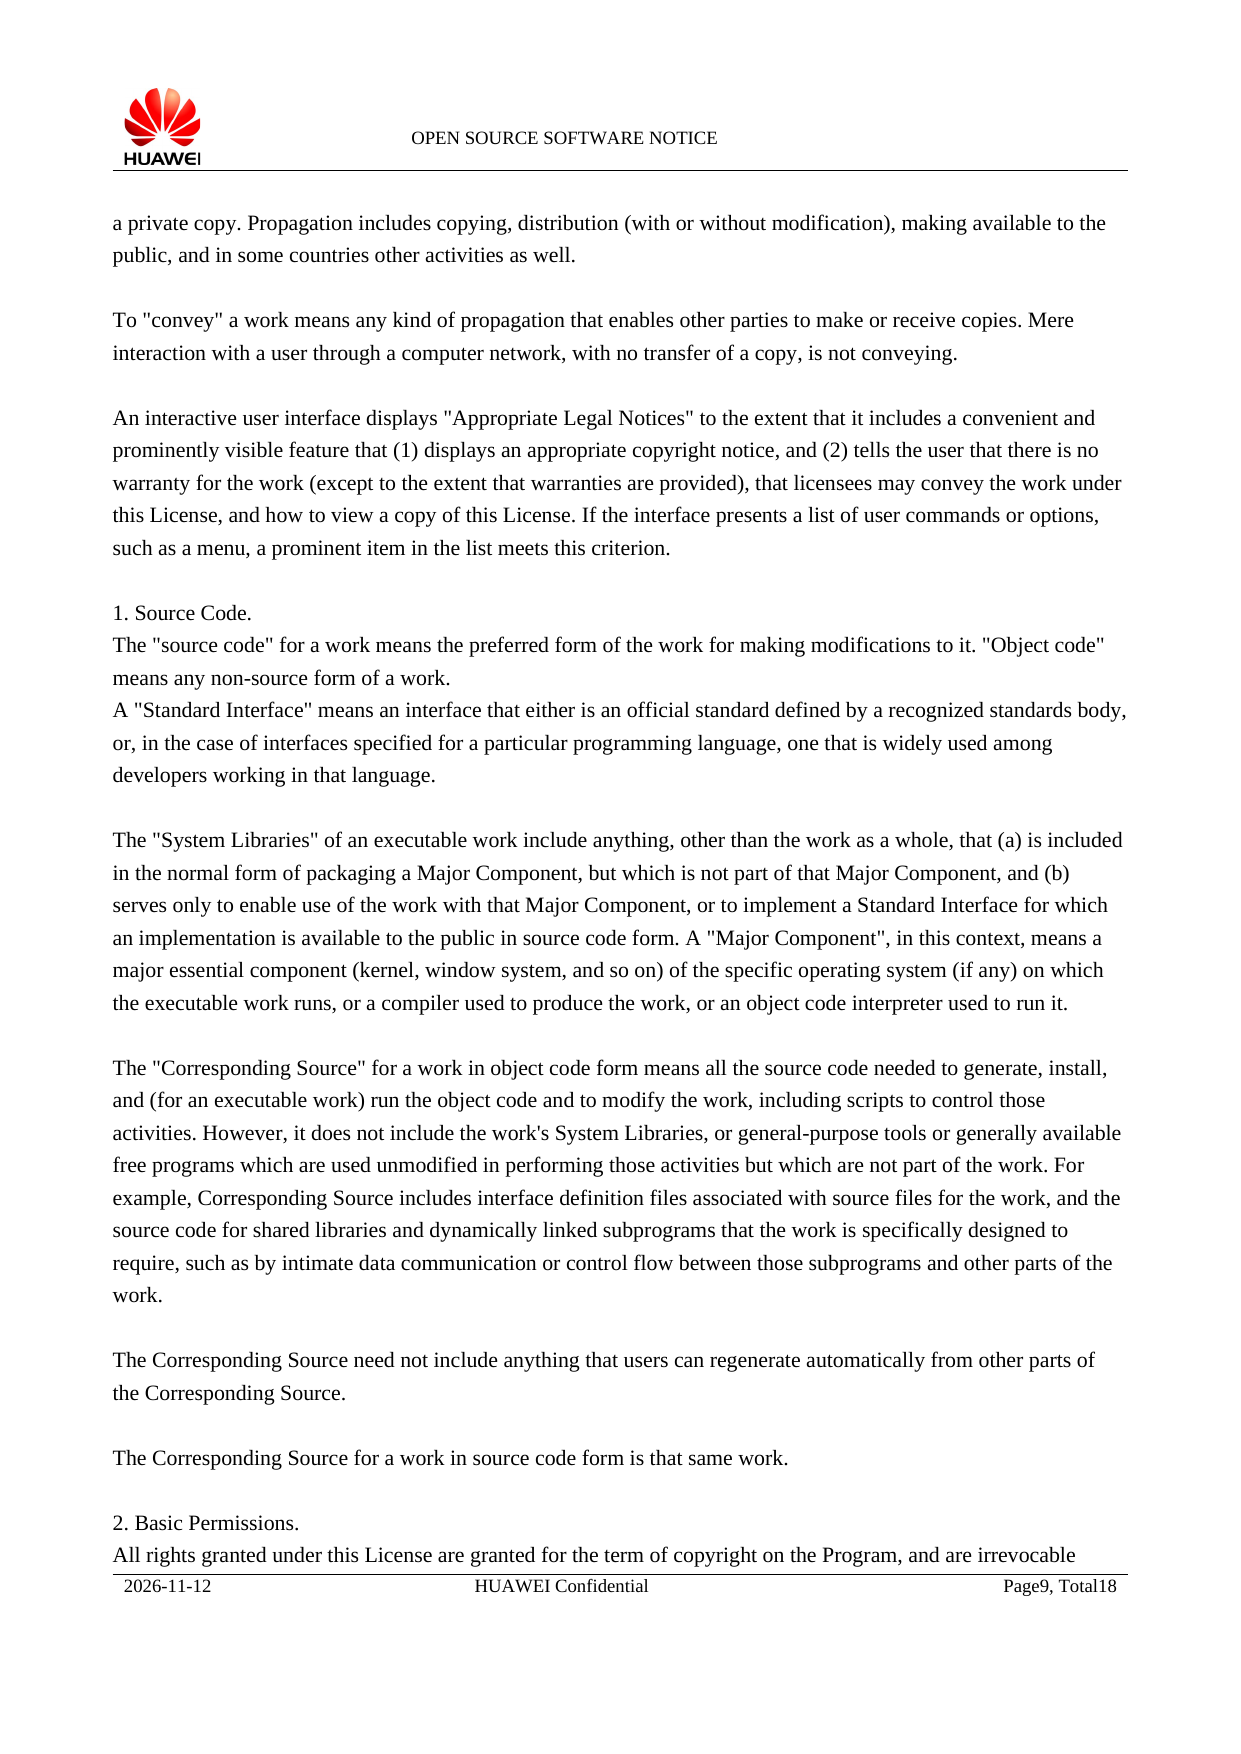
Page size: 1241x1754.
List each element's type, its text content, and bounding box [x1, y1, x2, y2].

picture [124, 88, 201, 165]
